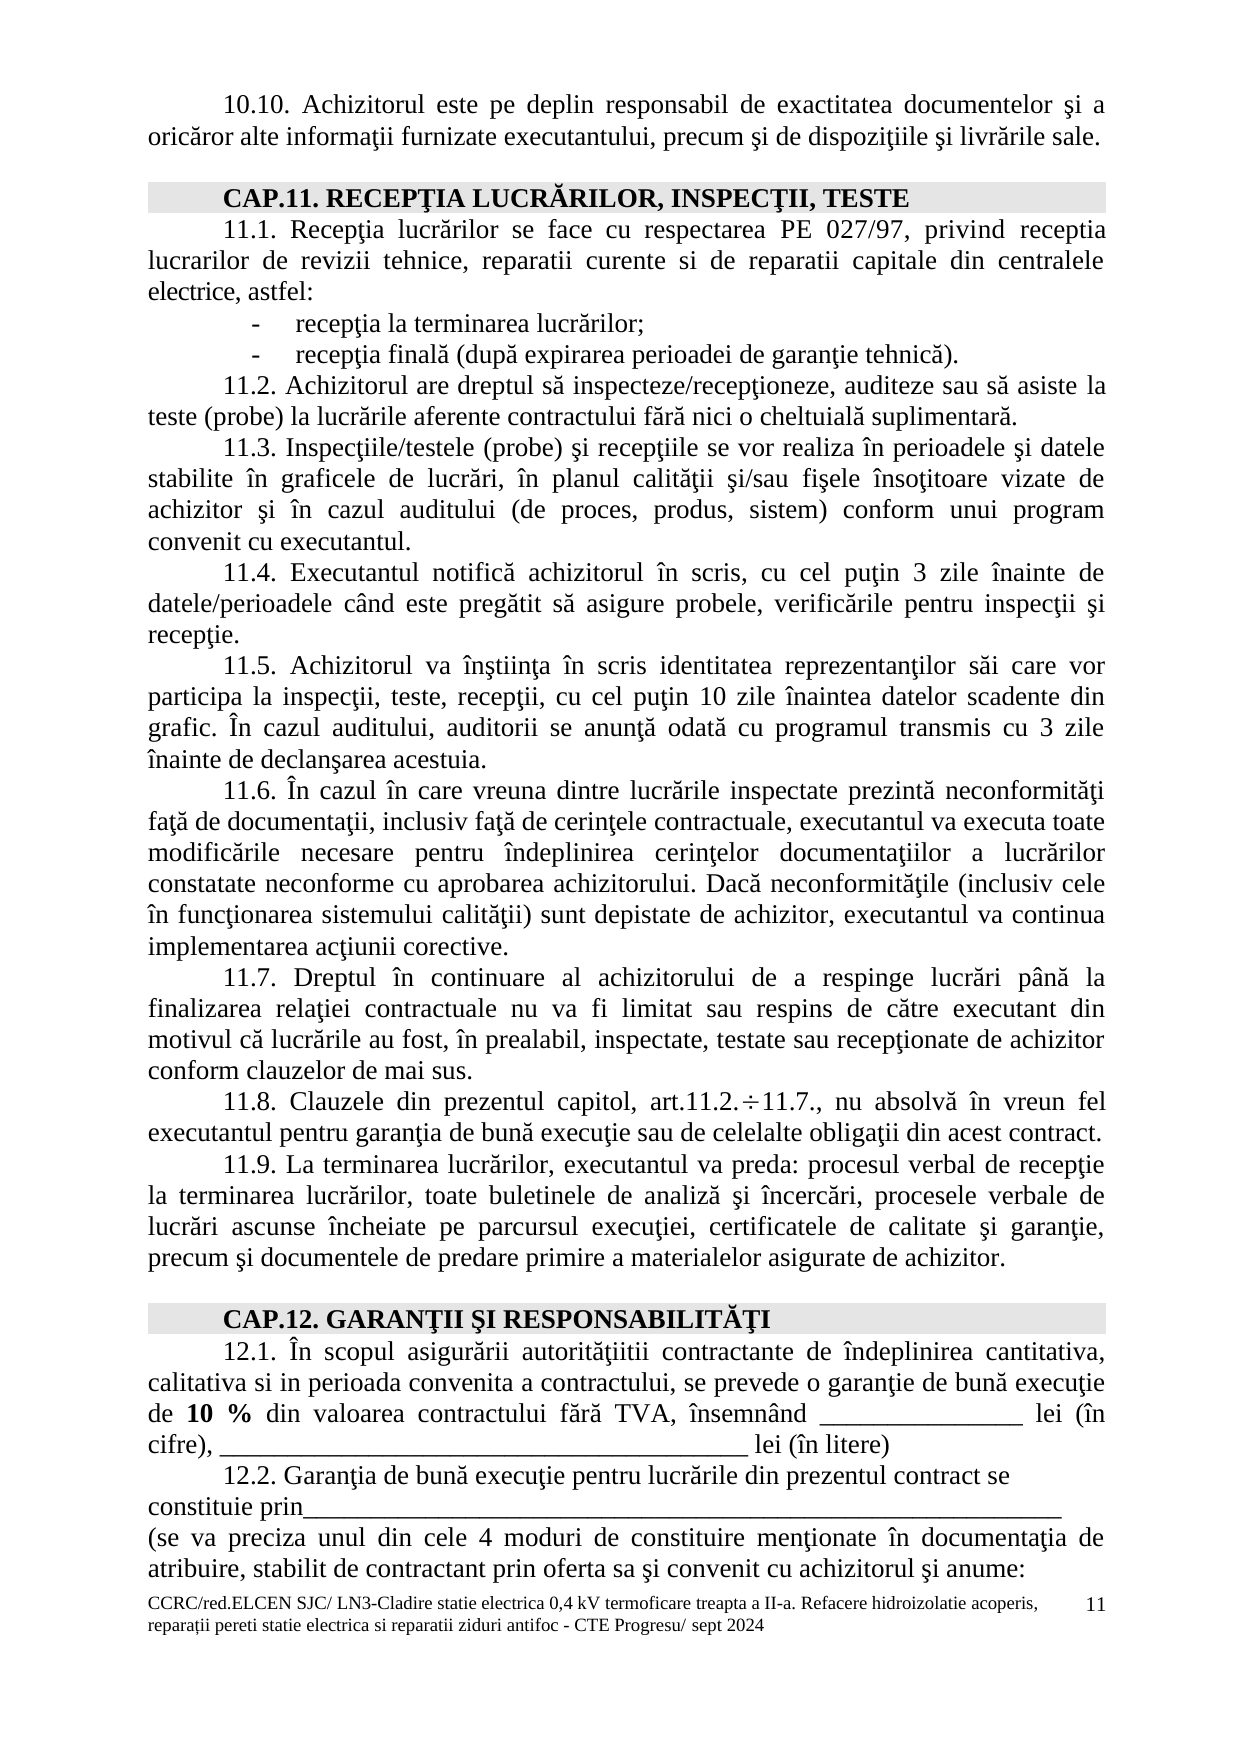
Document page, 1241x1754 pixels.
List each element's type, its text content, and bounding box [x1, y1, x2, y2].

text 11.3. Inspecţiile/testele (probe) şi recepţiile se vor realiza în perioadele şi datele stabilite în graficele de lucrări, în planul calităţii şi/sau fişele însoţitoare vizate de achizitor şi în cazul auditului (de proces, produs, sistem) conform unui program convenit cu executantul. [148, 431, 1106, 556]
text 11.9. La terminarea lucrărilor, executantul va preda: procesul verbal de recepţie la terminarea lucrărilor, toate buletinele de analiză şi încercări, procesele verbale de lucrări ascunse încheiate pe parcursul execuţiei, certificatele de calitate şi garanţie, precum şi documentele de predare primire a materialelor asigurate de achizitor. [148, 1148, 1106, 1272]
text 11.4. Executantul notifică achizitorul în scris, cu cel puţin 3 zile înainte de datele/perioadele când este pregătit să asigure probele, verificările pentru inspecţii şi recepţie. [148, 556, 1106, 649]
text 11.7. Dreptul în continuare al achizitorului de a respinge lucrări până la finalizarea relaţiei contractuale nu va fi limitat sau respins de către executant din motivul că lucrările au fost, în prealabil, inspectate, testate sau recepţionate de achizitor conform clauzelor de mai sus. [148, 961, 1106, 1085]
text 10.10. Achizitorul este pe deplin responsabil de exactitatea documentelor şi a oricăror alte informaţii furnizate executantului, precum şi de dispoziţiile şi livrările sale. [148, 89, 1106, 151]
text 11.8. Clauzele din prezentul capitol, art.11.2.11.7., nu absolvă în vreun fel executantul pentru garanţia de bună execuţie sau de celelalte obligaţii din acest contract. [148, 1085, 1106, 1148]
list recepţia finală (după expirarea perioadei de garanţie tehnică). [148, 338, 1106, 369]
list recepţia la terminarea lucrărilor; [148, 307, 1106, 338]
text CAP.11. RECEPŢIA LUCRĂRILOR, INSPECŢII, TESTE [148, 182, 1106, 213]
text 11.6. În cazul în care vreuna dintre lucrările inspectate prezintă neconformităţi faţă de documentaţii, inclusiv faţă de cerinţele contractuale, executantul va executa toate modificările necesare pentru îndeplinirea cerinţelor documentaţiilor a lucrărilor constatate neconforme cu aprobarea achizitorului. Dacă neconformităţile (inclusiv cele în funcţionarea sistemului calităţii) sunt depistate de achizitor, executantul va continua implementarea acţiunii corective. [148, 774, 1106, 961]
text 12.1. În scopul asigurării autorităţiitii contractante de îndeplinirea cantitativa, calitativa si in perioada convenita a contractului, se prevede o garanţie de bună execuţie de 10 % din valoarea contractului fără TVA, însemnând _______________ lei (în cifre), _______________________________________ lei (în litere) [148, 1334, 1106, 1459]
text 12.2. Garanţia de bună execuţie pentru lucrările din prezentul contract se constituie prin________________________________________________________ [148, 1459, 1106, 1521]
text CAP.12. GARANŢII ŞI RESPONSABILITĂŢI [148, 1303, 1106, 1334]
text 11.2. Achizitorul are dreptul să inspecteze/recepţioneze, auditeze sau să asiste la teste (probe) la lucrările aferente contractului fără nici o cheltuială suplimentară. [148, 369, 1106, 431]
text 11.5. Achizitorul va înştiinţa în scris identitatea reprezentanţilor săi care vor participa la inspecţii, teste, recepţii, cu cel puţin 10 zile înaintea datelor scadente din grafic. În cazul auditului, auditorii se anunţă odată cu programul transmis cu 3 zile înainte de declanşarea acestuia. [148, 649, 1106, 774]
text (se va preciza unul din cele 4 moduri de constituire menţionate în documentaţia de atribuire, stabilit de contractant prin oferta sa şi convenit cu achizitorul şi anume: [148, 1521, 1106, 1584]
text 11.1. Recepţia lucrărilor se face cu respectarea PE 027/97, privind receptia lucrarilor de revizii tehnice, reparatii curente si de reparatii capitale din centralele electrice, astfel: [148, 213, 1106, 307]
